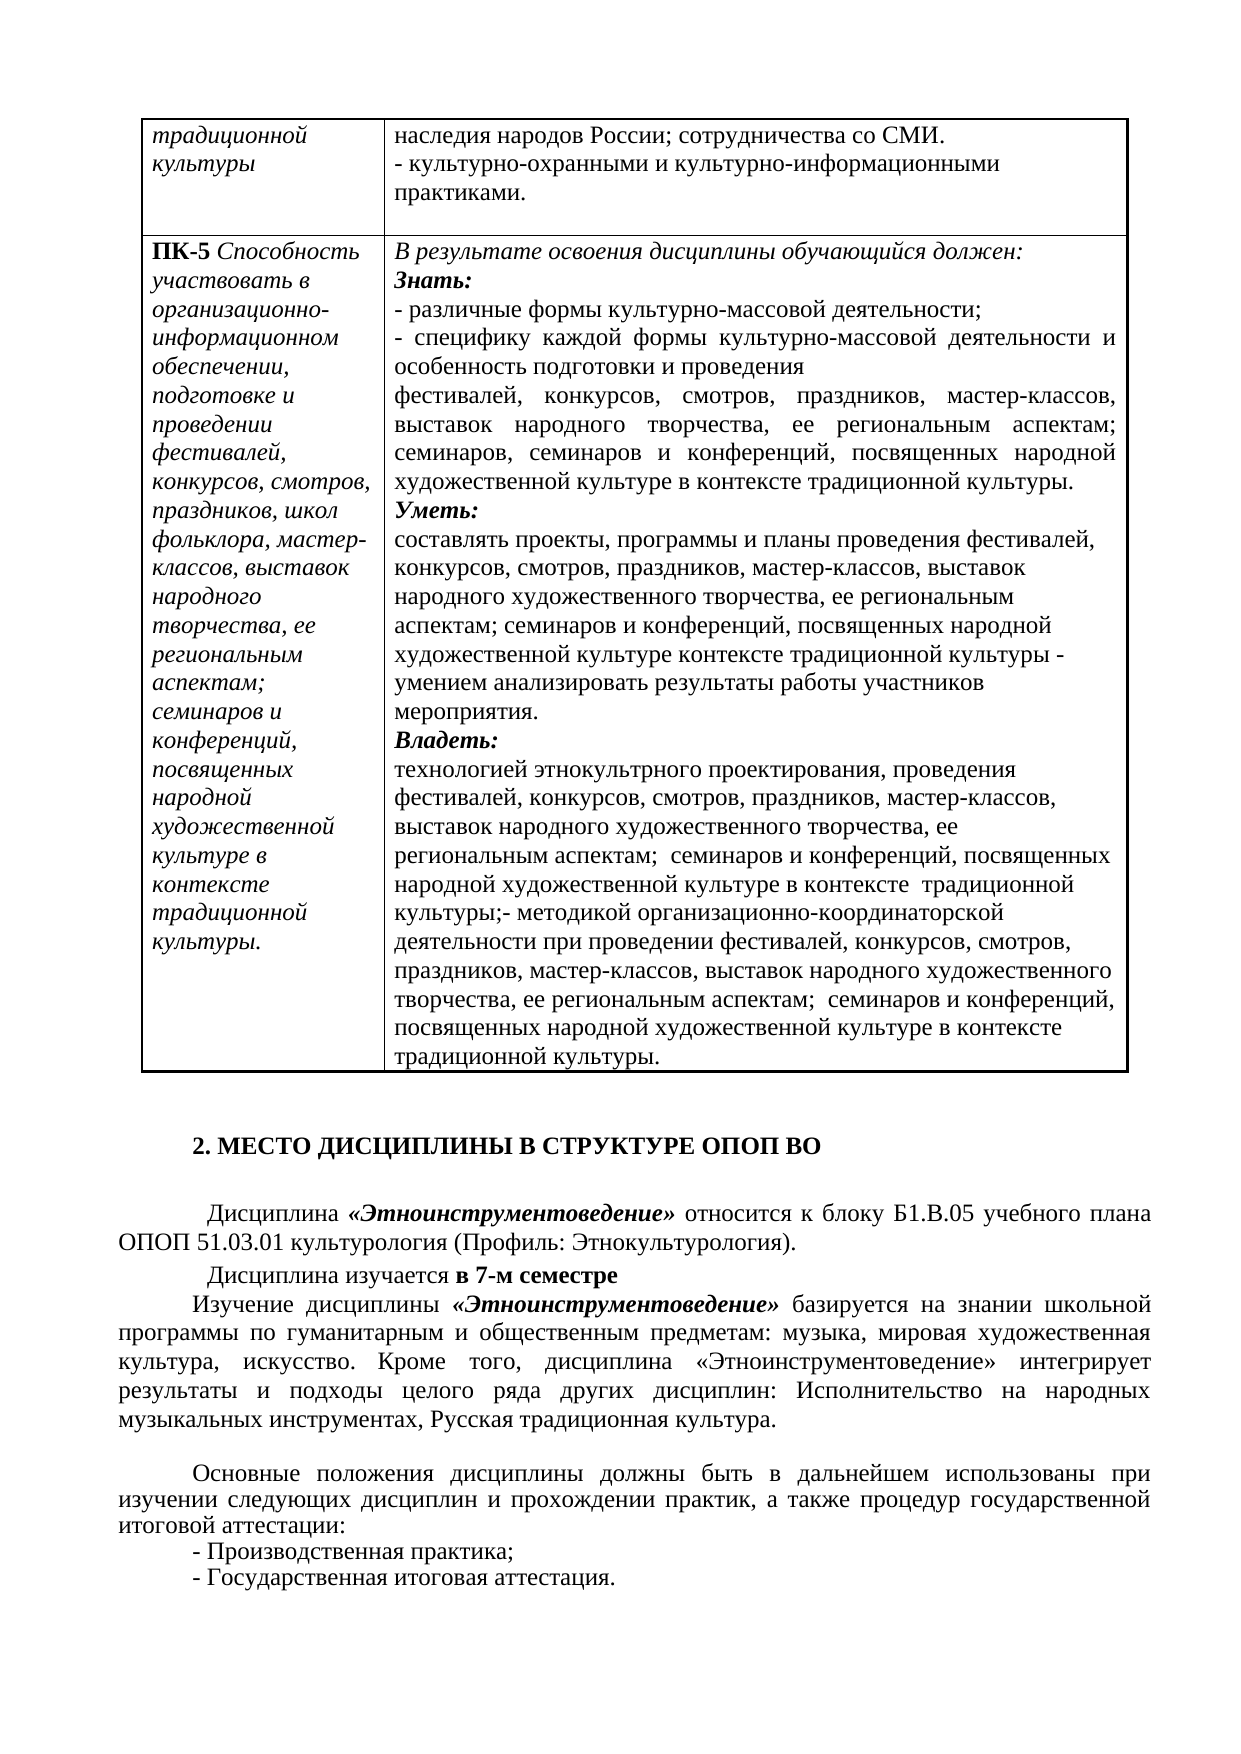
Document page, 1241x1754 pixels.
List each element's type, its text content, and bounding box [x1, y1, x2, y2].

text Изучение дисциплины «Этноинструментоведение» базируется на знании школьной программы по гуманитарным и общественным предметам: музыка, мировая художественная культура, искусство. Кроме того, дисциплина «Этноинструментоведение» интегрирует результаты и подходы целого ряда других дисциплин: Исполнительство на народных музыкальных инструментах, Русская традиционная культура. [118, 1289, 1152, 1432]
text Дисциплина «Этноинструментоведение» относится к блоку Б1.В.05 учебного плана ОПОП 51.03.01 культурология (Профиль: Этнокультурология). [118, 1198, 1152, 1256]
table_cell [385, 120, 1126, 235]
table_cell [143, 120, 384, 235]
table_cell ПК-5 Способность участвовать в организационно-информационном обеспечении, подготовке и проведении фестивалей, конкурсов, смотров, праздников, школ фольклора, мастер-классов, выставок народного творчества, ее региональным аспектам; семинаров и конференций, посвященных народной художественной культуре в контексте традиционной культуры. [143, 236, 384, 1070]
text - Производственная практика; [118, 1539, 1152, 1565]
text - Государственная итоговая аттестация. [118, 1565, 1152, 1591]
table_cell В результате освоения дисциплины обучающийся должен: Знать: - различные формы культурно-массовой деятельности; - специфику каждой формы культурно-массовой деятельности и особенность подготовки и проведения фестивалей, конкурсов, смотров, праздников, мастер-классов, выставок народного творчества, ее региональным аспектам; семинаров, семинаров и конференций, посвященных народной художественной культуре в контексте традиционной культуры. Уметь: составлять проекты, программы и планы проведения фестивалей, конкурсов, смотров, праздников, мастер-классов, выставок народного художественного творчества, ее региональным аспектам; семинаров и конференций, посвященных народной художественной культуре контексте традиционной культуры - умением анализировать результаты работы участников мероприятия. Владеть: технологией этнокультрного проектирования, проведения фестивалей, конкурсов, смотров, праздников, мастер-классов, выставок народного художественного творчества, ее региональным аспектам; семинаров и конференций, посвященных народной художественной культуре в контексте традиционной культуры;- методикой организационно-координаторской деятельности при проведении фестивалей, конкурсов, смотров, праздников, мастер-классов, выставок народного художественного творчества, ее региональным аспектам; семинаров и конференций, посвященных народной художественной культуре в контексте традиционной культуры. [385, 236, 1126, 1070]
text 2. МЕСТО ДИСЦИПЛИНЫ В СТРУКТУРЕ ОПОП ВО [118, 1131, 1014, 1160]
text Основные положения дисциплины должны быть в дальнейшем использованы при изучении следующих дисциплин и прохождении практик, а также процедур государственной итоговой аттестации: [118, 1461, 1152, 1539]
text Дисциплина изучается в 7-м семестре [118, 1260, 1152, 1289]
